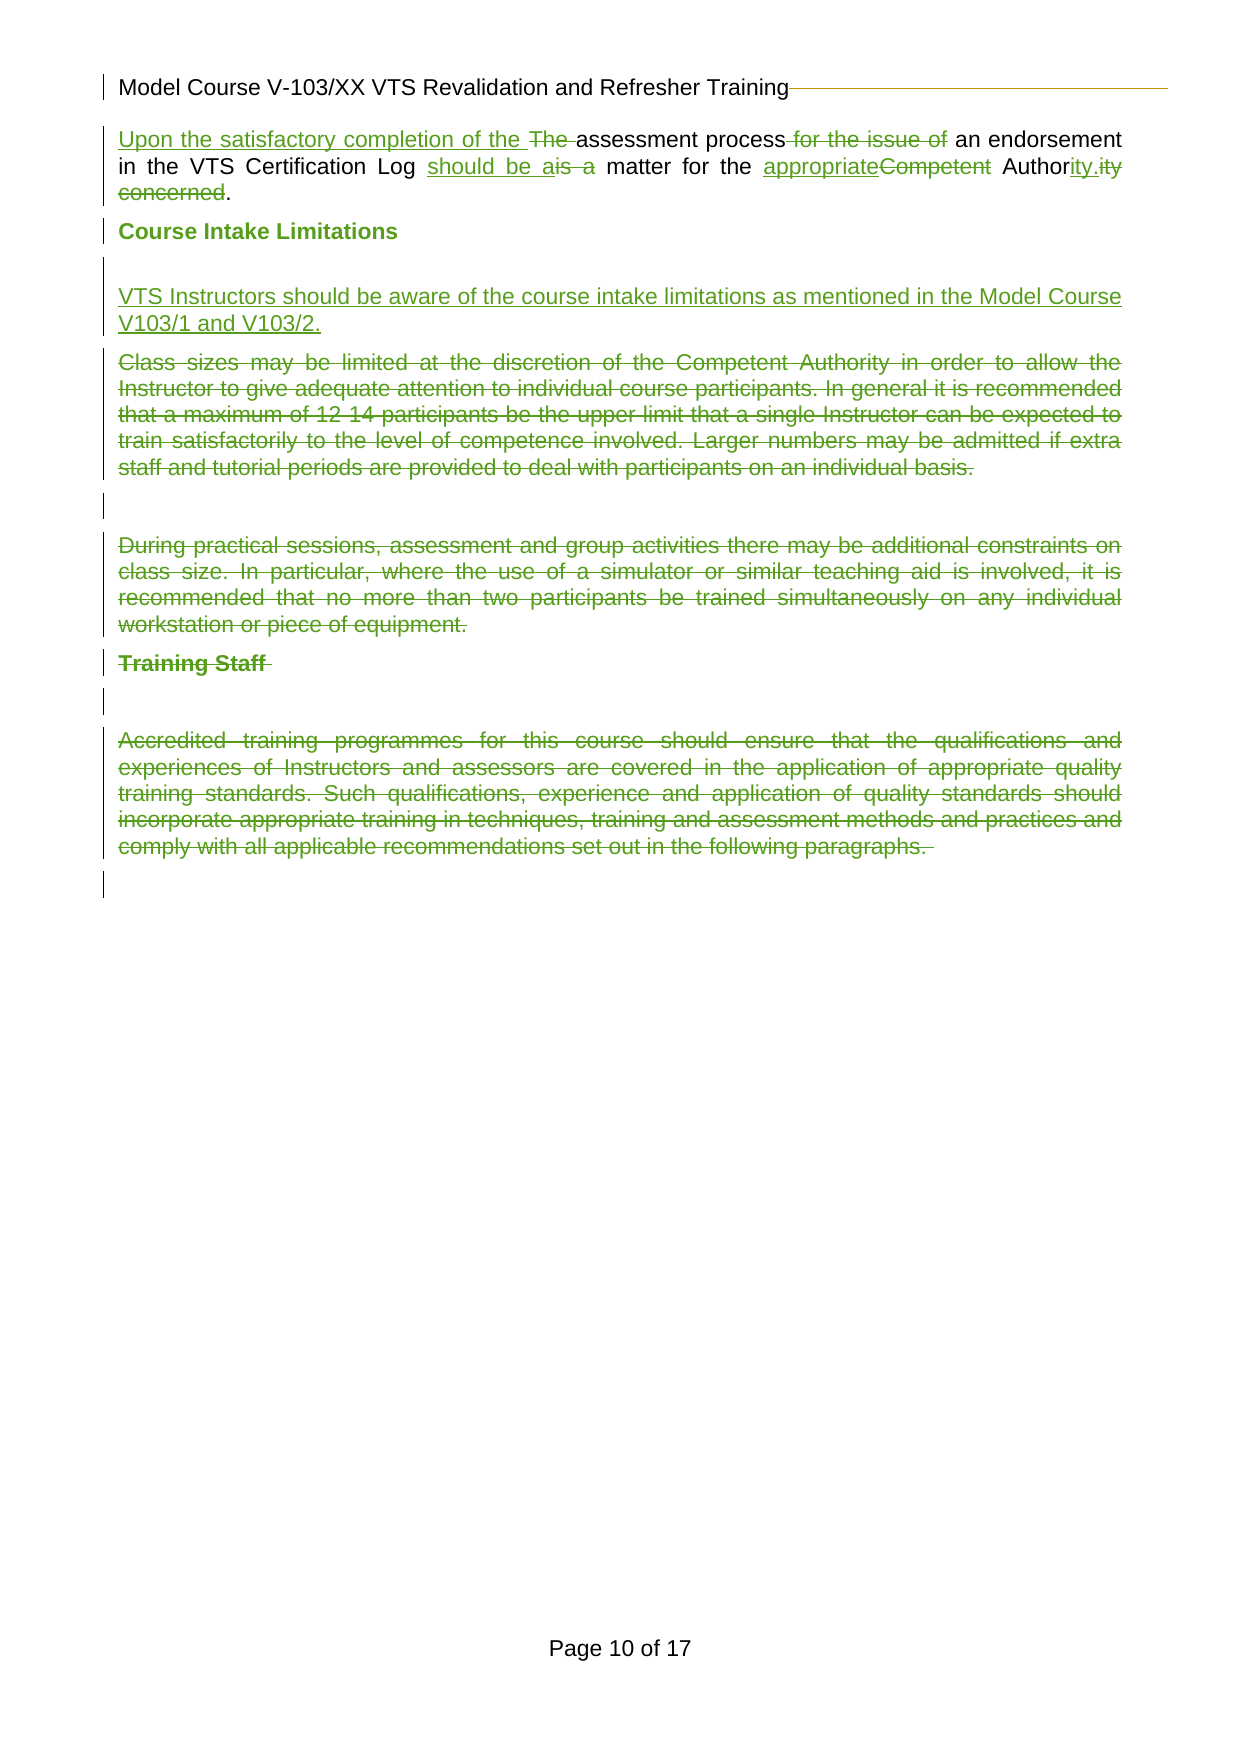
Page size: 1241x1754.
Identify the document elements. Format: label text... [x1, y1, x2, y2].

text Course Intake Limitations [118, 218, 1122, 244]
text assessment process an endorsement in the VTS Certification Log matter for the Author. [118, 126, 1122, 206]
